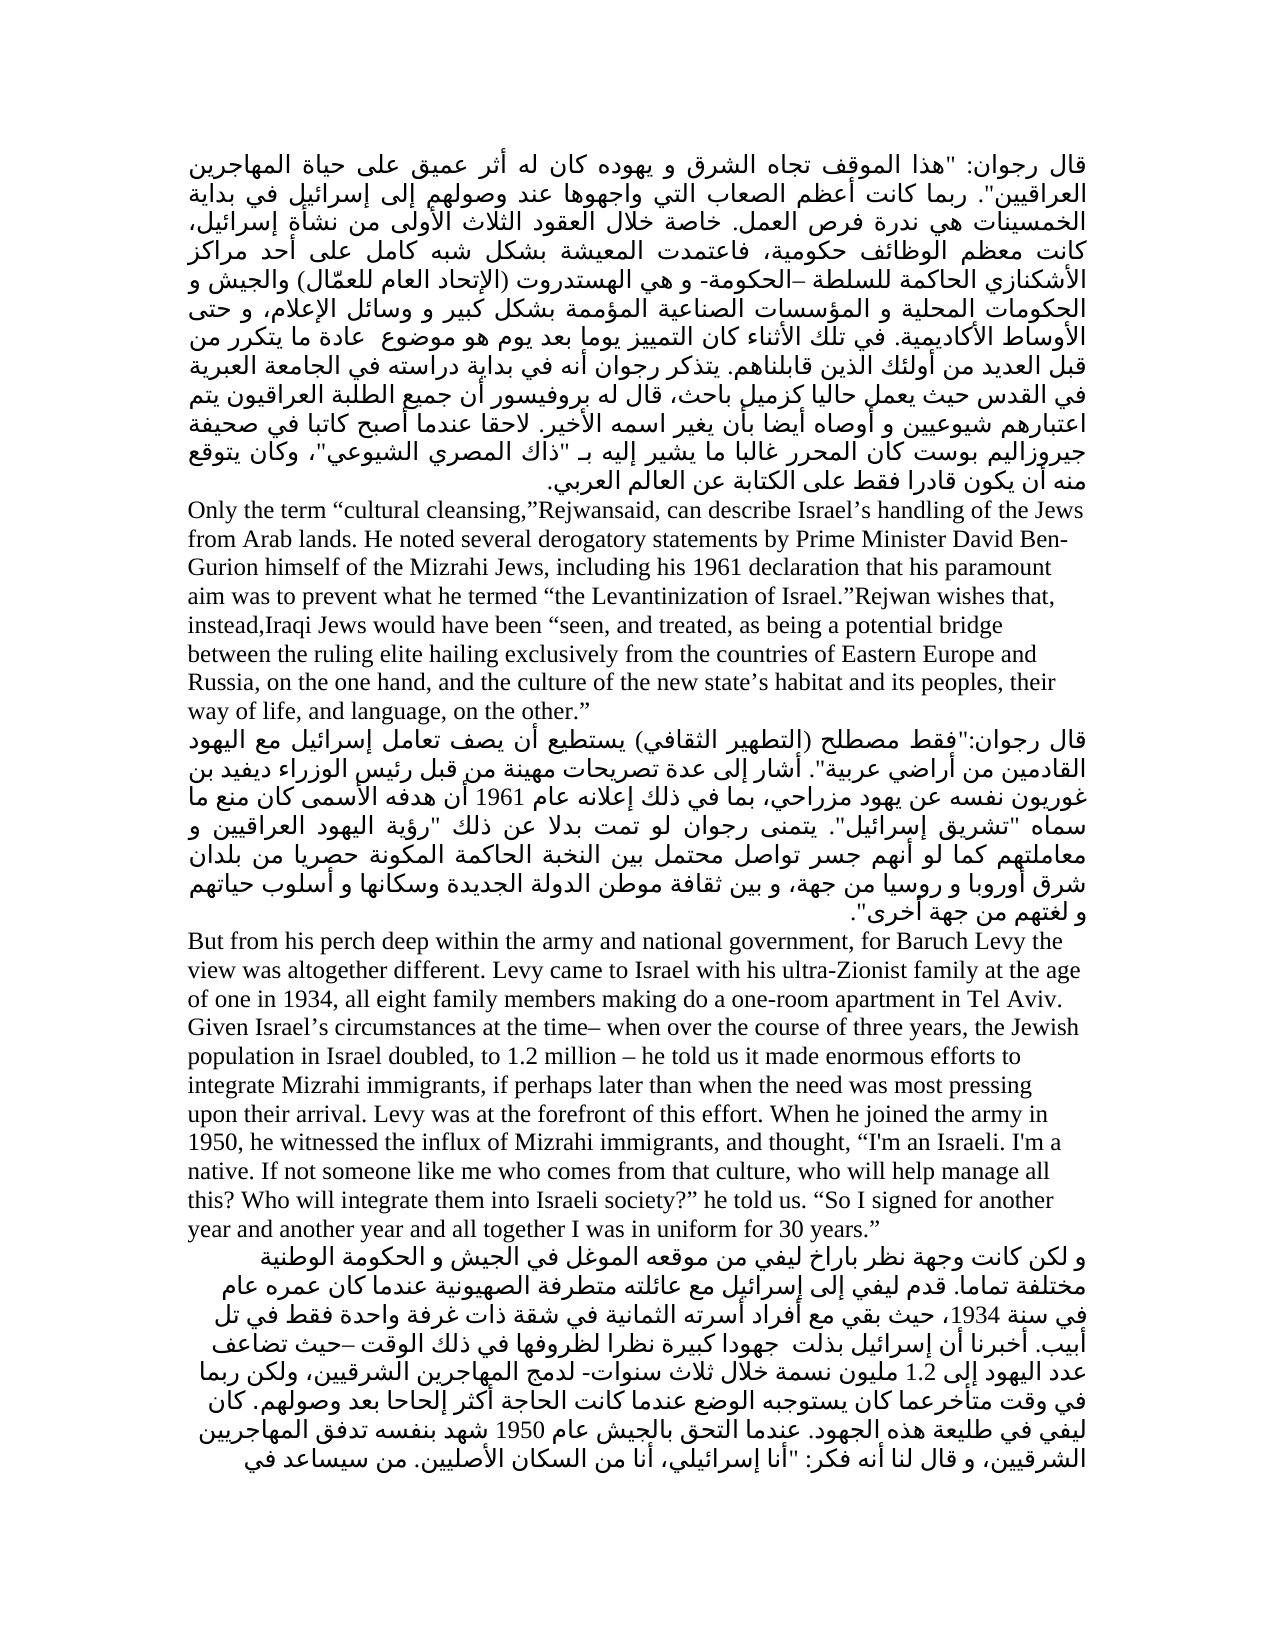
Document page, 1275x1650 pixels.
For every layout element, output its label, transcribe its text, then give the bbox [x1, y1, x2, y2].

text Only the term “cultural cleansing,”Rejwansaid, can describe ’s handling of the Jews from Arab lands. He noted several derogatory statements by Prime Minister David Ben-Gurion himself of the Mizrahi Jews, including his 1961 declaration that his paramount aim was to prevent what he termed “the Levantinization of Israel.”Rejwan wishes that, instead,Iraqi Jews would have been “seen, and treated, as being a potential bridge between the ruling elite hailing exclusively from the countries of Eastern Europe and Russia, on the one hand, and the culture of the new state’s habitat and its peoples, their way of life, and language, on the other.” [187, 495, 1087, 725]
text But from his perch deep within the army and national government, for Baruch Levy the view was altogether different. Levy came to with his ultra-Zionist family at the age of one in 1934, all eight family members making do a one-room apartment in Tel Aviv. Given Israel’s circumstances at the time– when over the course of three years, the Jewish population in Israel doubled, to 1.2 million – he told us it made enormous efforts to integrate Mizrahi immigrants, if perhaps later than when the need was most pressing upon their arrival. Levy was at the forefront of this effort. When he joined the army in 1950, he witnessed the influx of Mizrahi immigrants, and thought, “I'm an Israeli. I'm a native. If not someone like me who comes from that culture, who will help manage all this? Who will integrate them into Israeli society?” he told us. “So I signed for another year and another year and all together I was in uniform for 30 years.” [187, 926, 1087, 1242]
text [187, 1242, 1087, 1473]
text قال رجوان: "هذا الموقف تجاه الشرق و يهوده كان له أثر عميق على حياة المهاجرين العراقيين". ربما كانت أعظم الصعاب التي واجهوها عند وصولهم إلى إسرائيل في بداية الخمسينات هي ندرة فرص العمل. خاصة خلال العقود الثلاث الأولى من نشأة إسرائيل، كانت معظم الوظائف حكومية، فاعتمدت المعيشة بشكل شبه كامل على أحد مراكز الأشكنازي الحاكمة للسلطة –الحكومة- و هي الهستدروت (الإتحاد العام للعمّال) والجيش و الحكومات المحلية و المؤسسات الصناعية المؤممة بشكل كبير و وسائل الإعلام، و حتى الأوساط الأكاديمية. في تلك الأثناء كان التمييز يوما بعد يوم هو موضوع عادة ما يتكرر من قبل العديد من أولئك الذين قابلناهم. يتذكر رجوان أنه في بداية دراسته في الجامعة العبرية في القدس حيث يعمل حاليا كزميل باحث، قال له بروفيسور أن جميع الطلبة العراقيون يتم اعتبارهم شيوعيين و أوصاه أيضا بأن يغير اسمه الأخير. لاحقا عندما أصبح كاتبا في صحيفة جيروزاليم بوست كان المحرر غالبا ما يشير إليه بـ "ذاك المصري الشيوعي"، وكان يتوقع منه أن يكون قادرا فقط على الكتابة عن العالم العربي. [187, 150, 1087, 495]
text قال رجوان:"فقط مصطلح (التطهير الثقافي) يستطيع أن يصف تعامل إسرائيل مع اليهود القادمين من أراضي عربية". أشار إلى عدة تصريحات مهينة من قبل رئيس الوزراء ديفيد بن غوريون نفسه عن يهود مزراحي، بما في ذلك إعلانه عام 1961 أن هدفه الأسمى كان منع ما سماه "تشريق إسرائيل". يتمنى رجوان لو تمت بدلا عن ذلك "رؤية اليهود العراقيين و معاملتهم كما لو أنهم جسر تواصل محتمل بين النخبة الحاكمة المكونة حصريا من بلدان شرق أوروبا و روسيا من جهة، و بين ثقافة موطن الدولة الجديدة وسكانها و أسلوب حياتهم و لغتهم من جهة أخرى". [187, 725, 1087, 926]
